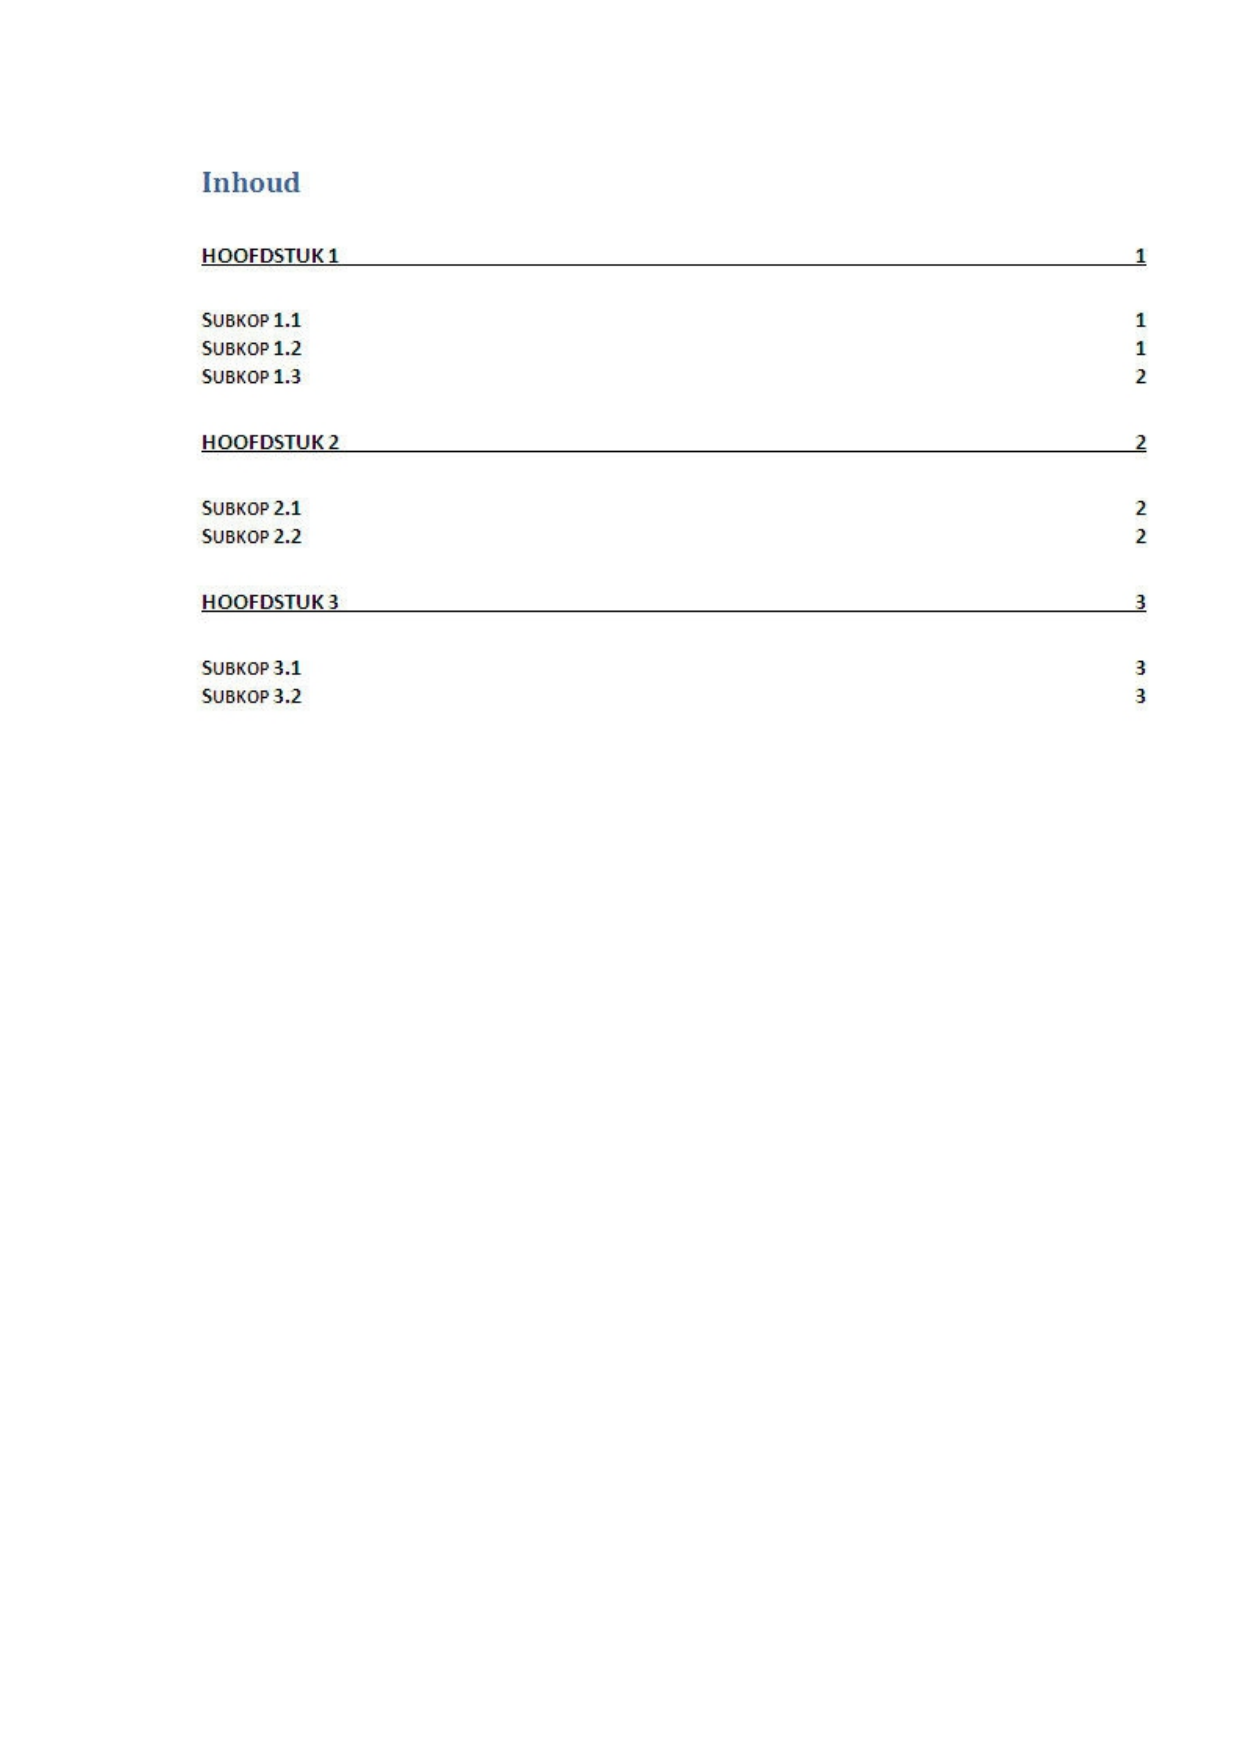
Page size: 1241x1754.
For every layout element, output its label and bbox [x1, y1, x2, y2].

picture [147, 147, 1214, 744]
